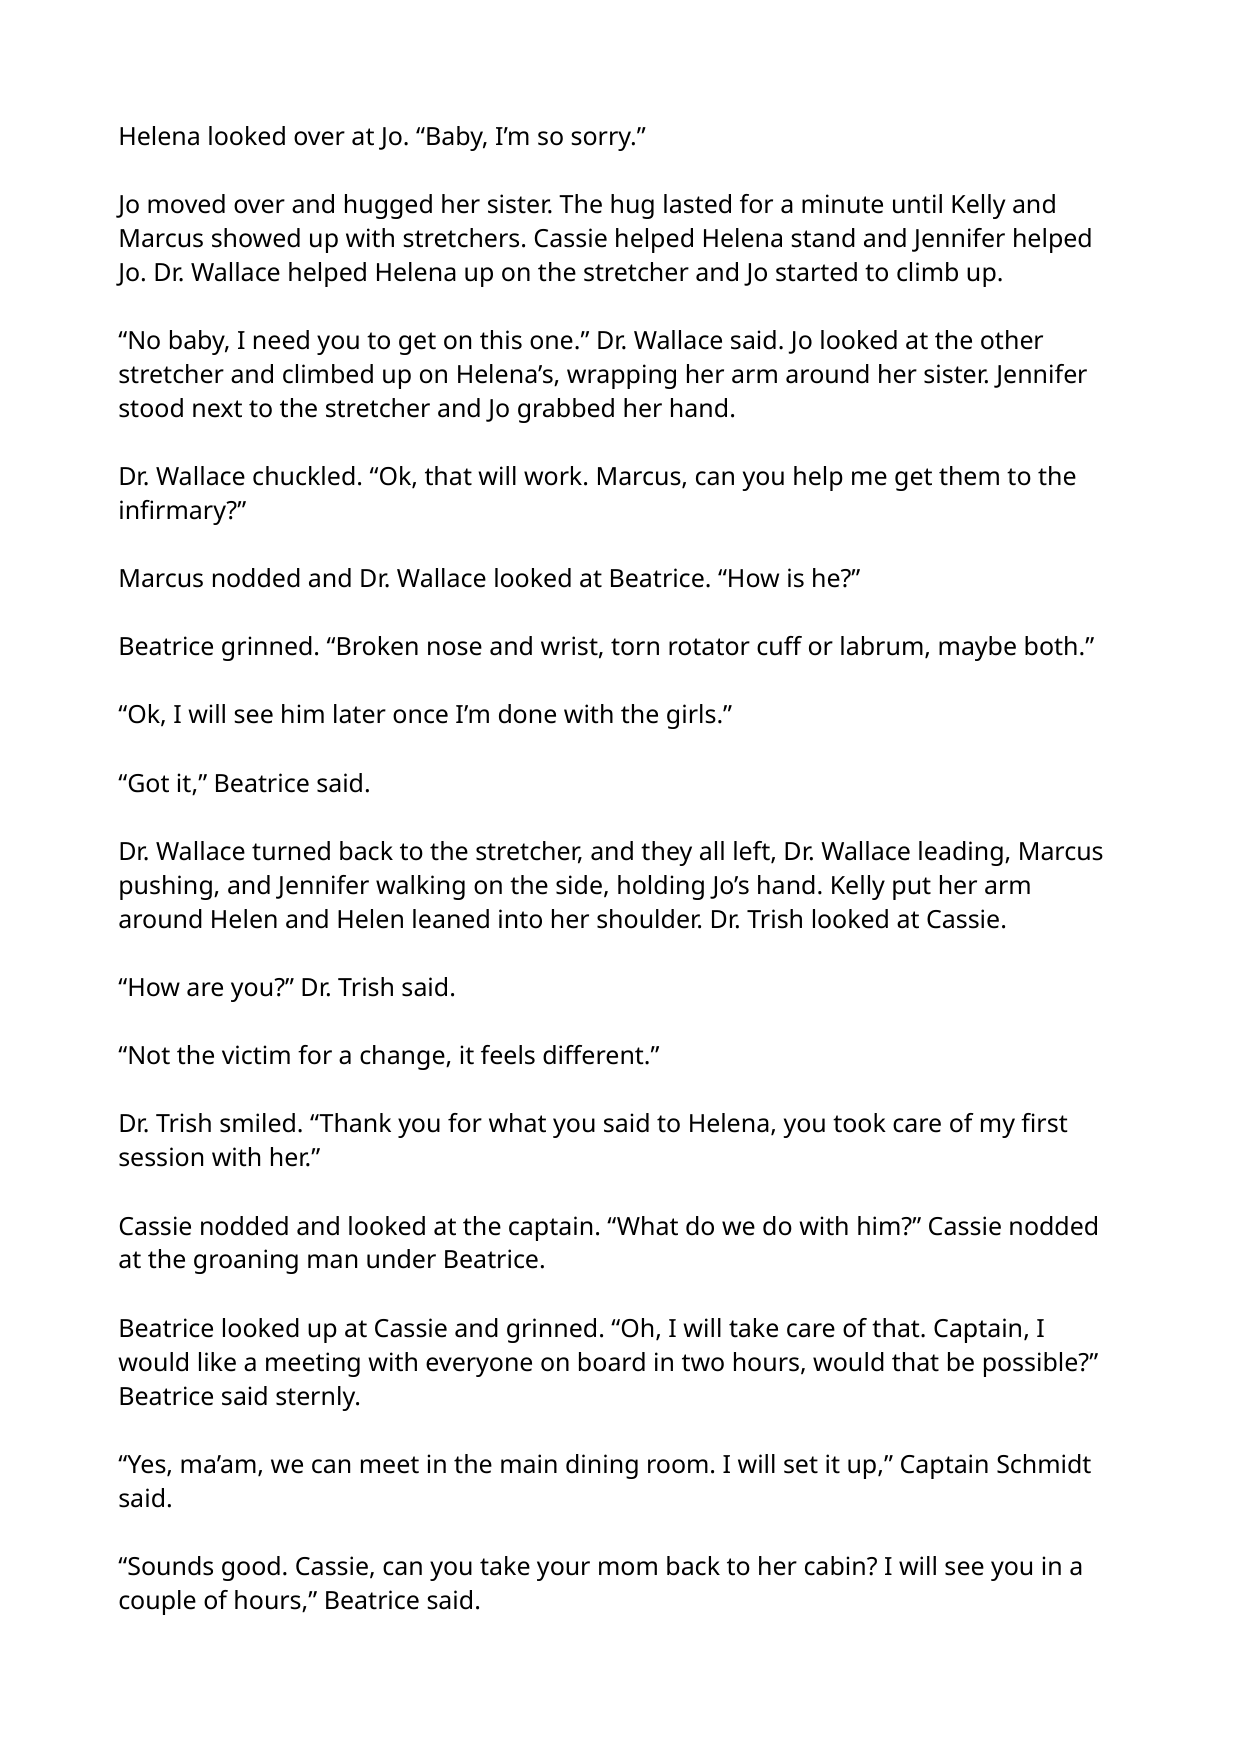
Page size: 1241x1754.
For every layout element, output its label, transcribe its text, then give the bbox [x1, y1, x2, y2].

text “No baby, I need you to get on this one.” Dr. Wallace said. Jo looked at the other stretcher and climbed up on Helena’s, wrapping her arm around her sister. Jennifer stood next to the stretcher and Jo grabbed her hand. [118, 322, 1122, 425]
text Marcus nodded and Dr. Wallace looked at Beatrice. “How is he?” [118, 561, 1122, 595]
text “Got it,” Beatrice said. [118, 765, 1122, 799]
text “Yes, ma’am, we can meet in the main dining room. I will set it up,” Captain Schmidt said. [118, 1447, 1122, 1515]
text “How are you?” Dr. Trish said. [118, 970, 1122, 1004]
text “Ok, I will see him later once I’m done with the girls.” [118, 697, 1122, 731]
text Jo moved over and hugged her sister. The hug lasted for a minute until Kelly and Marcus showed up with stretchers. Cassie helped Helena stand and Jennifer helped Jo. Dr. Wallace helped Helena up on the stretcher and Jo started to climb up. [118, 186, 1122, 288]
text Dr. Wallace turned back to the stretcher, and they all left, Dr. Wallace leading, Marcus pushing, and Jennifer walking on the side, holding Jo’s hand. Kelly put her arm around Helen and Helen leaned into her shoulder. Dr. Trish looked at Cassie. [118, 833, 1122, 936]
text Cassie nodded and looked at the captain. “What do we do with him?” Cassie nodded at the groaning man under Beatrice. [118, 1208, 1122, 1276]
text Helena looked over at Jo. “Baby, I’m so sorry.” [118, 118, 1122, 152]
text Beatrice looked up at Cassie and grinned. “Oh, I will take care of that. Captain, I would like a meeting with everyone on board in two hours, would that be possible?” Beatrice said sternly. [118, 1310, 1122, 1412]
text Beatrice grinned. “Broken nose and wrist, torn rotator cuff or labrum, maybe both.” [118, 629, 1122, 663]
text Dr. Wallace chuckled. “Ok, that will work. Marcus, can you help me get them to the infirmary?” [118, 459, 1122, 527]
text “Sounds good. Cassie, can you take your mom back to her cabin? I will see you in a couple of hours,” Beatrice said. [118, 1549, 1122, 1617]
text “Not the victim for a change, it feels different.” [118, 1038, 1122, 1072]
text Dr. Trish smiled. “Thank you for what you said to Helena, you took care of my first session with her.” [118, 1106, 1122, 1174]
